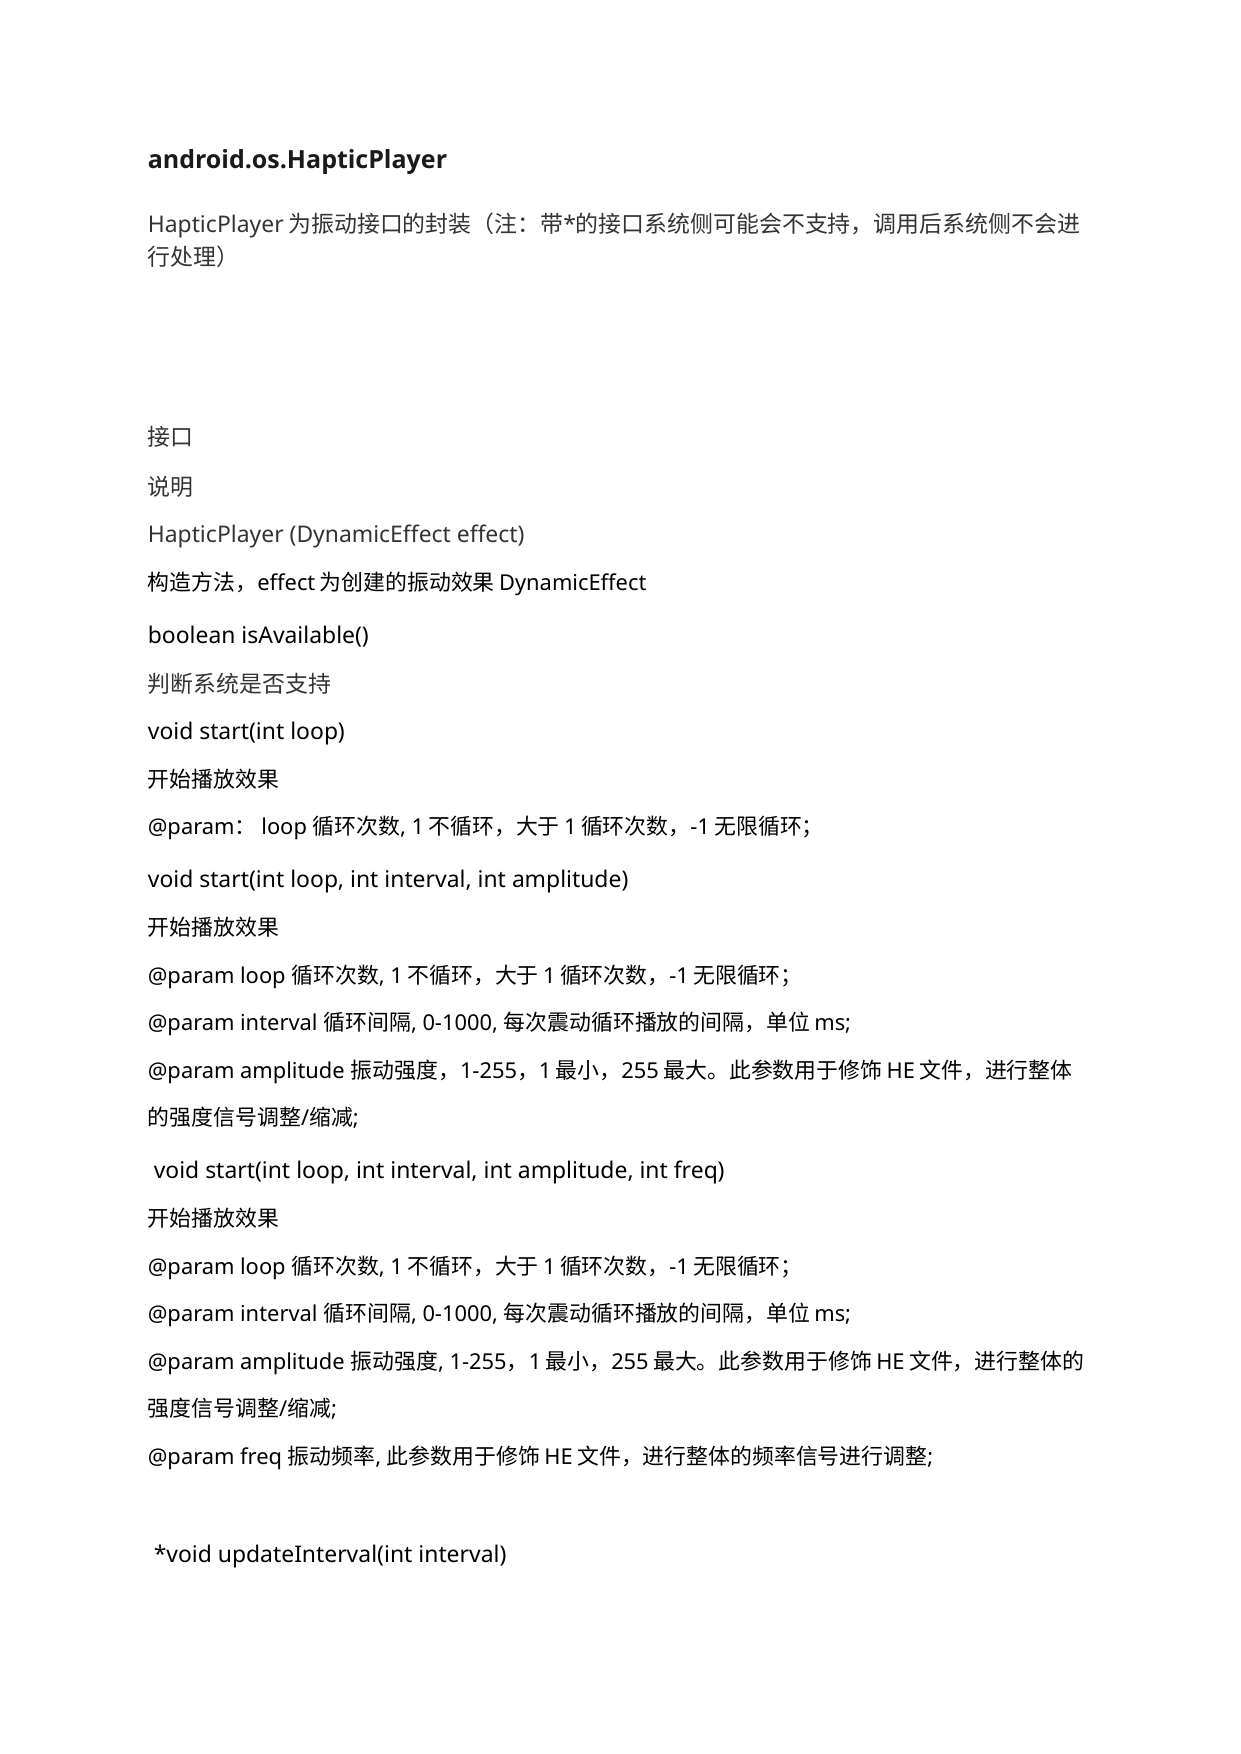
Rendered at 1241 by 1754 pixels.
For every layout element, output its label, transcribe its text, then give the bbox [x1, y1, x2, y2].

subtitle android.os.HapticPlayer [148, 142, 1093, 176]
text HapticPlayer为振动接口的封装（注：带*的接口系统侧可能会不支持，调用后系统侧不会进行处理） [148, 206, 1093, 272]
